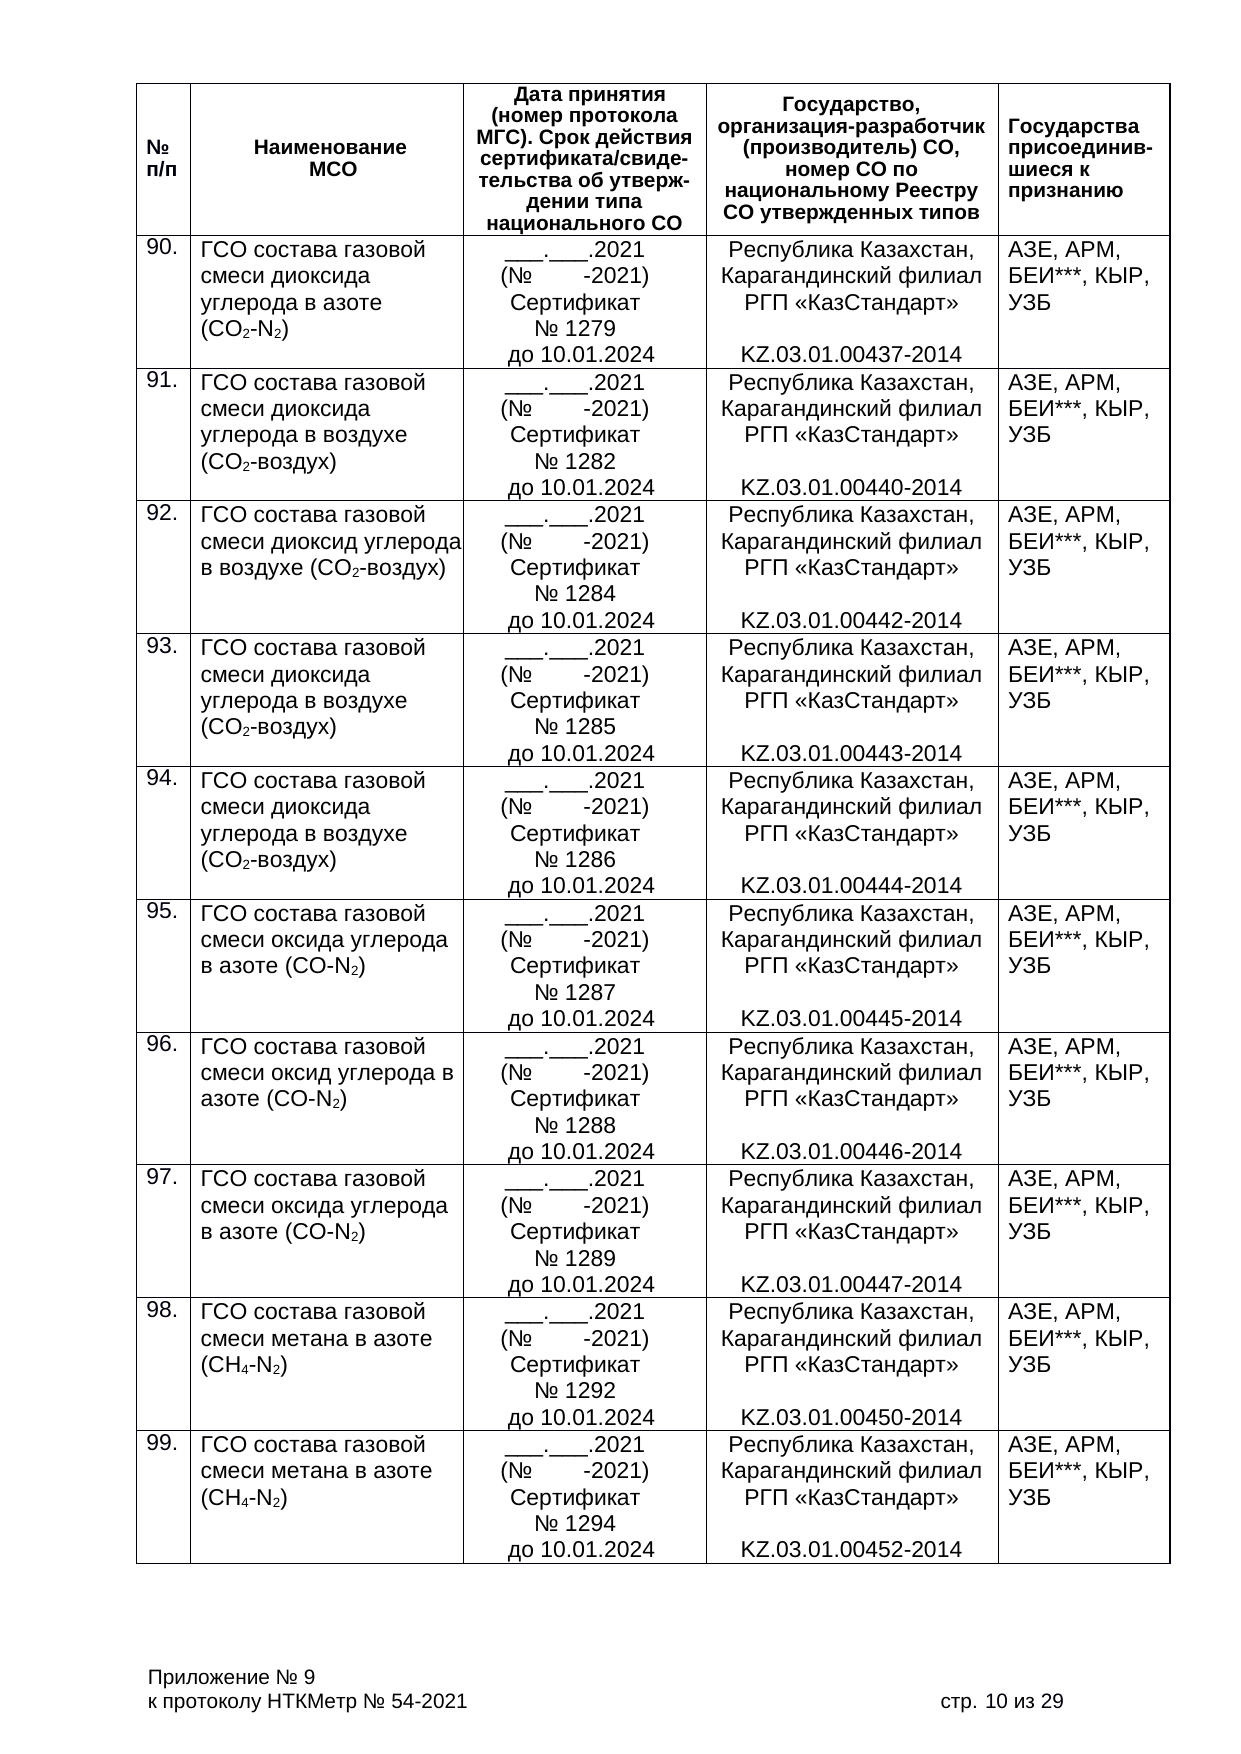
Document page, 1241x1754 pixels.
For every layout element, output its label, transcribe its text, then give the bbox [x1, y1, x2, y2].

table_cell [137, 900, 190, 1032]
table_cell ___.___.2021 (№ -2021) Сертификат № 1279 до 10.01.2024 [464, 236, 706, 367]
table_cell ___.___.2021 (№ -2021) Сертификат № 1282 до 10.01.2024 [464, 369, 706, 500]
table_cell Республика Казахстан, Карагандинский филиал РГП «КазСтандарт» KZ.03.01.00442-2014 [707, 501, 998, 633]
table_cell [137, 236, 190, 367]
table_cell Республика Казахстан, Карагандинский филиал РГП «КазСтандарт» KZ.03.01.00443-2014 [707, 634, 998, 766]
table_cell АЗЕ, АРМ, БЕИ***, КЫР, УЗБ [999, 501, 1169, 633]
table_cell [137, 1165, 190, 1297]
table_cell ___.___.2021 (№ -2021) Сертификат № 1289 до 10.01.2024 [464, 1165, 706, 1297]
table_cell Республика Казахстан, Карагандинский филиал РГП «КазСтандарт» KZ.03.01.00447-2014 [707, 1165, 998, 1297]
table_cell ГСО состава газовой смеси диоксида углерода в воздухе (СО2-воздух) [191, 369, 463, 500]
table_cell ГСО состава газовой смеси оксида углерода в азоте (СО-N2) [191, 1165, 463, 1297]
table_cell Республика Казахстан, Карагандинский филиал РГП «КазСтандарт» KZ.03.01.00450-2014 [707, 1298, 998, 1430]
table_cell ___.___.2021 (№ -2021) Сертификат № 1287 до 10.01.2024 [464, 900, 706, 1032]
table_header Государство, организация-разработчик (производитель) СО, номер СО по национальному Реестру СО утвержденных типов [707, 84, 998, 235]
table_cell АЗЕ, АРМ, БЕИ***, КЫР, УЗБ [999, 1298, 1169, 1430]
table_cell ГСО состава газовой смеси оксида углерода в азоте (СО-N2) [191, 900, 463, 1032]
table_cell [137, 1431, 190, 1563]
table_cell Республика Казахстан, Карагандинский филиал РГП «КазСтандарт» KZ.03.01.00444-2014 [707, 767, 998, 899]
table_cell АЗЕ, АРМ, БЕИ***, КЫР, УЗБ [999, 767, 1169, 899]
table_cell ГСО состава газовой смеси оксид углерода в азоте (СО-N2) [191, 1033, 463, 1164]
table_header Наименование МСО [191, 84, 463, 235]
table_cell АЗЕ, АРМ, БЕИ***, КЫР, УЗБ [999, 369, 1169, 500]
table_cell [137, 767, 190, 899]
table_cell ГСО состава газовой смеси диоксид углерода в воздухе (СО2-воздух) [191, 501, 463, 633]
table_cell ___.___.2021 (№ -2021) Сертификат № 1286 до 10.01.2024 [464, 767, 706, 899]
table_cell ГСО состава газовой смеси диоксида углерода в воздухе (СО2-воздух) [191, 767, 463, 899]
table_cell АЗЕ, АРМ, БЕИ***, КЫР, УЗБ [999, 1431, 1169, 1563]
table_cell Республика Казахстан, Карагандинский филиал РГП «КазСтандарт» KZ.03.01.00440-2014 [707, 369, 998, 500]
table_cell Республика Казахстан, Карагандинский филиал РГП «КазСтандарт» KZ.03.01.00445-2014 [707, 900, 998, 1032]
table_cell ___.___.2021 (№ -2021) Сертификат № 1292 до 10.01.2024 [464, 1298, 706, 1430]
table_cell ГСО состава газовой смеси метана в азоте (СН4-N2) [191, 1298, 463, 1430]
table_cell Республика Казахстан, Карагандинский филиал РГП «КазСтандарт» KZ.03.01.00452-2014 [707, 1431, 998, 1563]
table_cell ГСО состава газовой смеси диоксида углерода в воздухе (СО2-воздух) [191, 634, 463, 766]
table_cell ГСО состава газовой смеси метана в азоте (СН4-N2) [191, 1431, 463, 1563]
table_cell ГСО состава газовой смеси диоксида углерода в азоте (СО2-N2) [191, 236, 463, 367]
table_cell [137, 1298, 190, 1430]
table_cell АЗЕ, АРМ, БЕИ***, КЫР, УЗБ [999, 900, 1169, 1032]
table_cell ___.___.2021 (№ -2021) Сертификат № 1288 до 10.01.2024 [464, 1033, 706, 1164]
table_cell ___.___.2021 (№ -2021) Сертификат № 1285 до 10.01.2024 [464, 634, 706, 766]
table_cell АЗЕ, АРМ, БЕИ***, КЫР, УЗБ [999, 634, 1169, 766]
table_cell Республика Казахстан, Карагандинский филиал РГП «КазСтандарт» KZ.03.01.00446-2014 [707, 1033, 998, 1164]
table_cell [137, 634, 190, 766]
table_header Дата принятия (номер протокола МГС). Срок действия сертификата/свиде-тельства об утверж-дении типа национального СО [464, 84, 706, 235]
table_cell АЗЕ, АРМ, БЕИ***, КЫР, УЗБ [999, 236, 1169, 367]
table_cell АЗЕ, АРМ, БЕИ***, КЫР, УЗБ [999, 1165, 1169, 1297]
table_header Государства присоединив-шиеся к признанию [999, 84, 1169, 235]
table_cell [137, 501, 190, 633]
table_cell [137, 1033, 190, 1164]
table_cell АЗЕ, АРМ, БЕИ***, КЫР, УЗБ [999, 1033, 1169, 1164]
table_header № п/п [137, 84, 190, 235]
table_cell ___.___.2021 (№ -2021) Сертификат № 1294 до 10.01.2024 [464, 1431, 706, 1563]
table_cell ___.___.2021 (№ -2021) Сертификат № 1284 до 10.01.2024 [464, 501, 706, 633]
table_cell [137, 369, 190, 500]
table_cell Республика Казахстан, Карагандинский филиал РГП «КазСтандарт» KZ.03.01.00437-2014 [707, 236, 998, 367]
